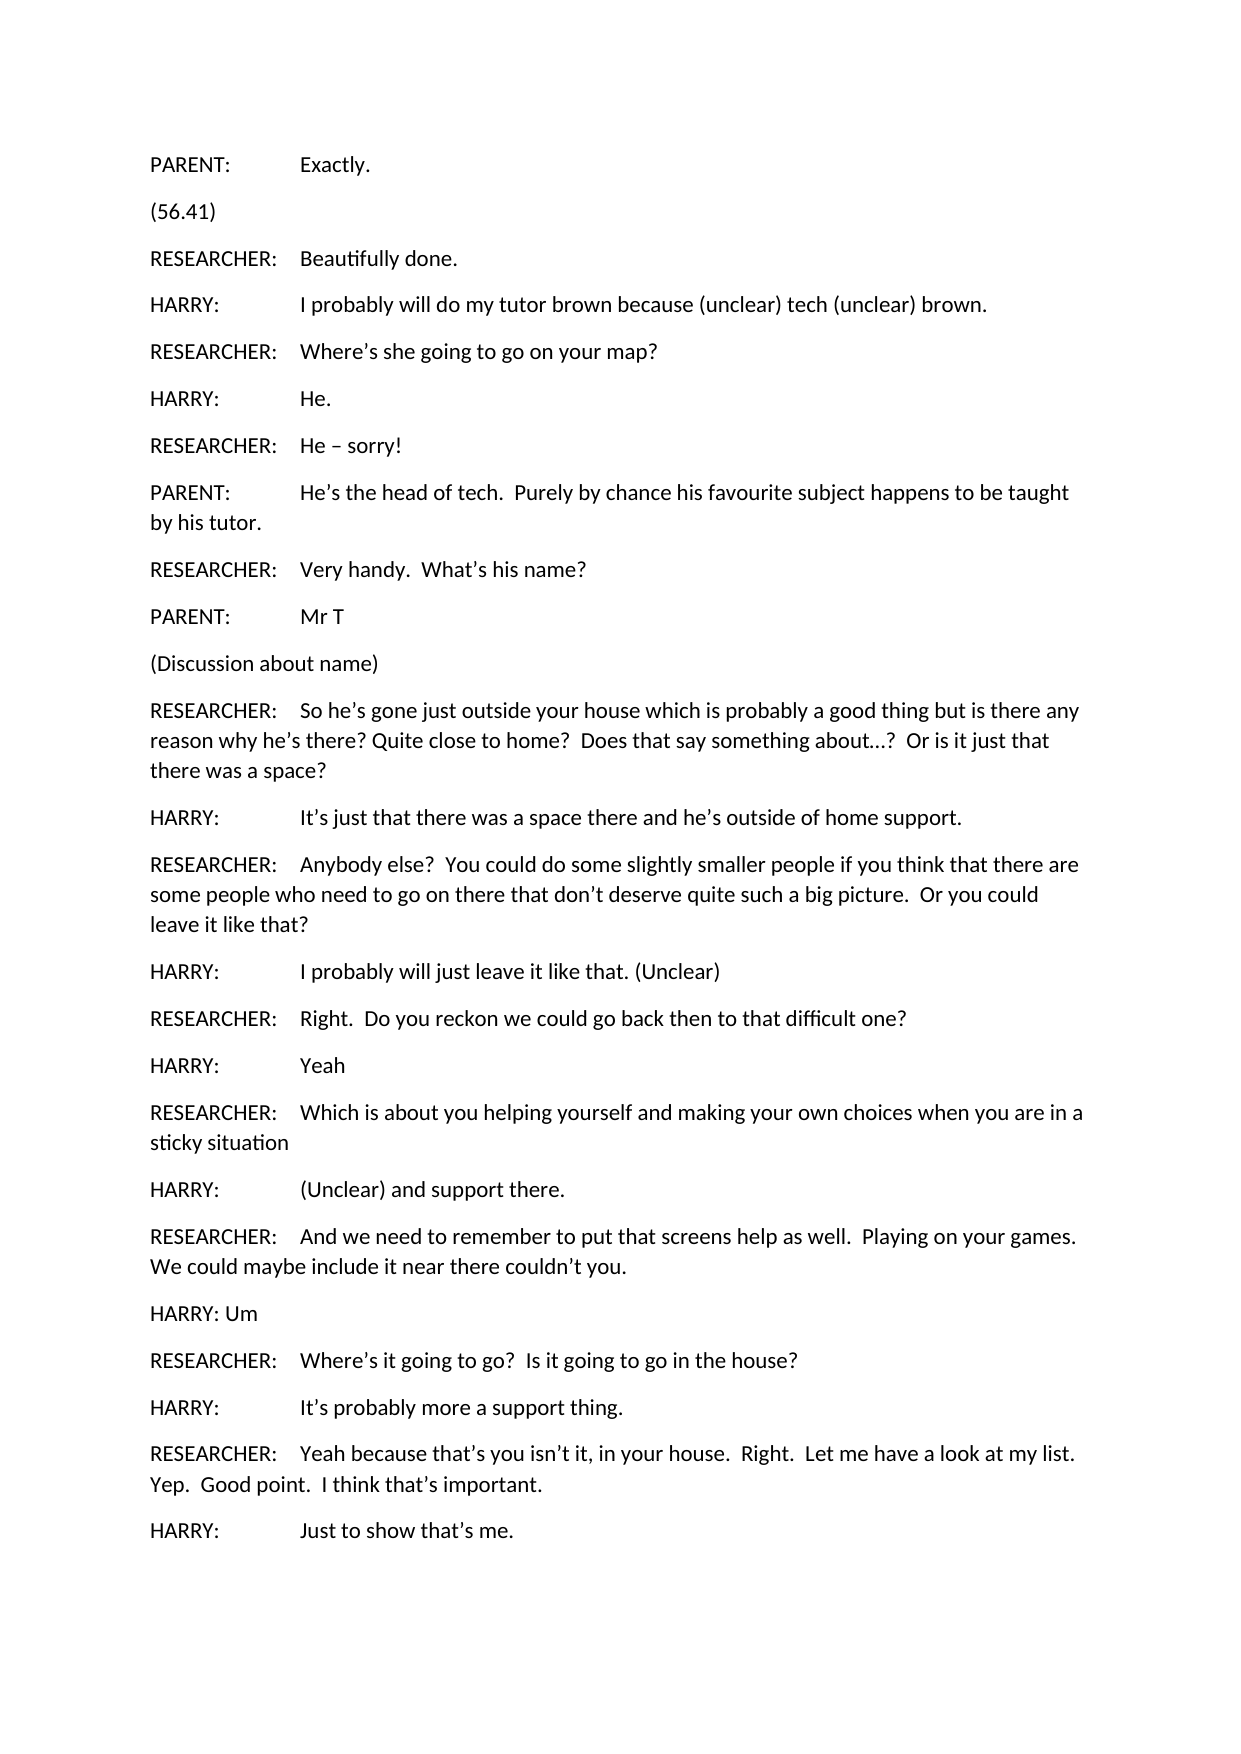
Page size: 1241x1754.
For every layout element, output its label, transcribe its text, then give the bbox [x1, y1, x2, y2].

text PARENT: Exactly. [150, 150, 1090, 178]
text HARRY: Um [150, 1299, 1090, 1327]
text (Discussion about name) [150, 649, 1090, 677]
text (56.41) [150, 197, 1090, 225]
text HARRY: (Unclear) and support there. [150, 1175, 1090, 1203]
text HARRY: It’s just that there was a space there and he’s outside of home support. [150, 803, 1090, 831]
text HARRY: It’s probably more a support thing. [150, 1393, 1090, 1421]
text RESEARCHER: So he’s gone just outside your house which is probably a good thing but is there any reason why he’s there? Quite close to home? Does that say something about…? Or is it just that there was a space? [150, 696, 1090, 784]
text PARENT: Mr T [150, 602, 1090, 630]
text HARRY: He. [150, 384, 1090, 412]
text RESEARCHER: Where’s it going to go? Is it going to go in the house? [150, 1346, 1090, 1374]
text RESEARCHER: Very handy. What’s his name? [150, 555, 1090, 583]
text HARRY: I probably will do my tutor brown because (unclear) tech (unclear) brown. [150, 291, 1090, 319]
text PARENT: He’s the head of tech. Purely by chance his favourite subject happens to be taught by his tutor. [150, 478, 1090, 536]
text RESEARCHER: Yeah because that’s you isn’t it, in your house. Right. Let me have a look at my list. Yep. Good point. I think that’s important. [150, 1439, 1090, 1498]
text RESEARCHER: Where’s she going to go on your map? [150, 337, 1090, 366]
text HARRY: Yeah [150, 1051, 1090, 1079]
text RESEARCHER: He – sorry! [150, 431, 1090, 459]
text RESEARCHER: Right. Do you reckon we could go back then to that difficult one? [150, 1004, 1090, 1032]
text HARRY: Just to show that’s me. [150, 1517, 1090, 1545]
text RESEARCHER: Which is about you helping yourself and making your own choices when you are in a sticky situation [150, 1098, 1090, 1156]
text RESEARCHER: Anybody else? You could do some slightly smaller people if you think that there are some people who need to go on there that don’t deserve quite such a big picture. Or you could leave it like that? [150, 850, 1090, 938]
text RESEARCHER: Beautifully done. [150, 244, 1090, 272]
text RESEARCHER: And we need to remember to put that screens help as well. Playing on your games. We could maybe include it near there couldn’t you. [150, 1222, 1090, 1280]
text HARRY: I probably will just leave it like that. (Unclear) [150, 957, 1090, 985]
